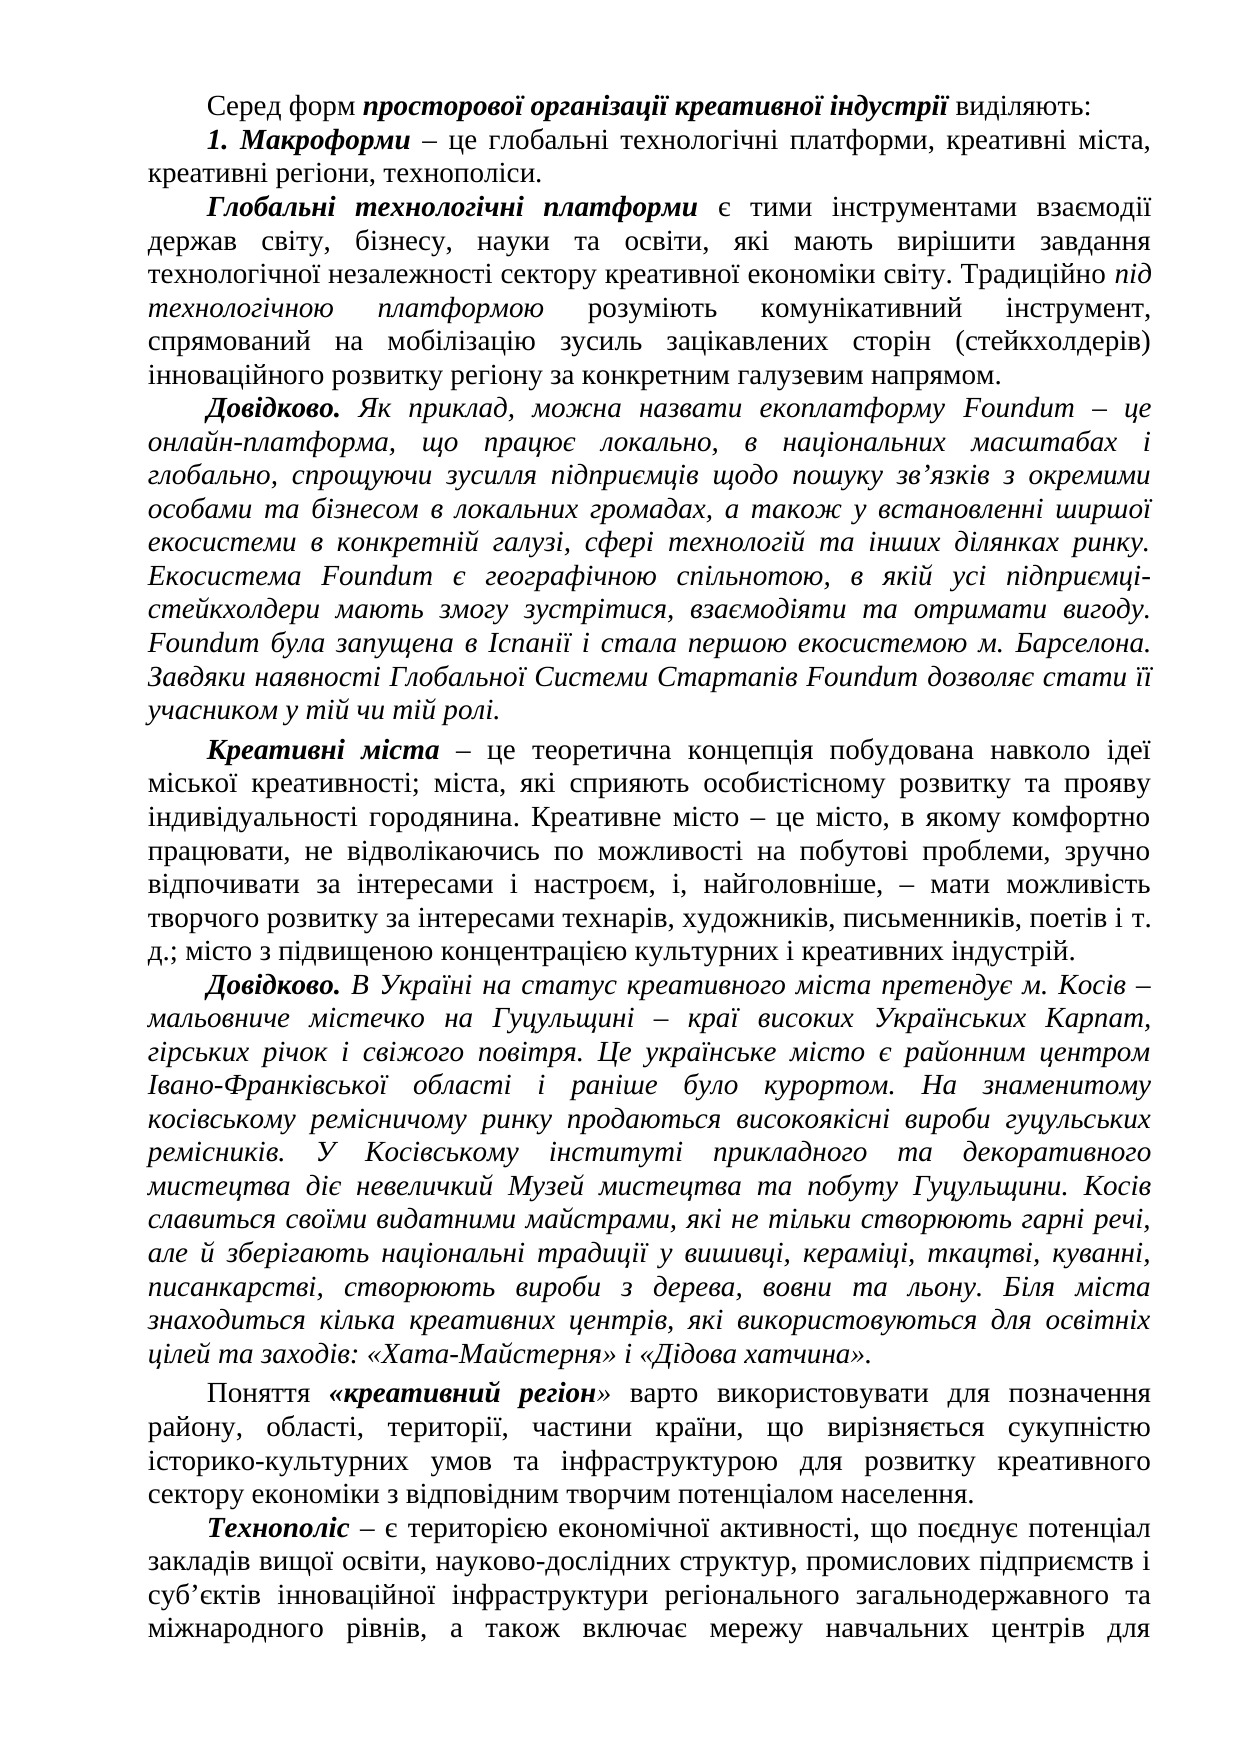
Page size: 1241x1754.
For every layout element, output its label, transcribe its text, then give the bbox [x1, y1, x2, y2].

text Глобальні технологічні платформи є тими інструментами взаємодії держав світу, бізнесу, науки та освіти, які мають вирішити завдання технологічної незалежності сектору креативної економіки світу. Традиційно під технологічною платформою розуміють комунікативний інструмент, спрямований на мобілізацію зусиль зацікавлених сторін (стейкхолдерів) інноваційного розвитку регіону за конкретним галузевим напрямом. [148, 189, 1152, 390]
text Креативні міста – це теоретична концепція побудована навколо ідеї міської креативності; міста, які сприяють особистісному розвитку та прояву індивідуальності городянина. Креативне місто – це місто, в якому комфортно працювати, не відволікаючись по можливості на побутові проблеми, зручно відпочивати за інтересами і настроєм, і, найголовніше, – мати можливість творчого розвитку за інтересами технарів, художників, письменників, поетів і т. д.; місто з підвищеною концентрацією культурних і креативних індустрій. [148, 732, 1152, 967]
text Серед форм просторової організації креативної індустрії виділяють: [148, 88, 1152, 122]
text 1. Макроформи – це глобальні технологічні платформи, креативні міста, креативні регіони, технополіси. [148, 122, 1152, 189]
text Довідково. В Україні на статус креативного міста претендує м. Косів – мальовниче містечко на Гуцульщині – краї високих Українських Карпат, гірських річок і свіжого повітря. Це українське місто є районним центром Івано-Франківської області і раніше було курортом. На знаменитому косівському ремісничому ринку продаються високоякісні вироби гуцульських ремісників. У Косівському інституті прикладного та декоративного мистецтва діє невеличкий Музей мистецтва та побуту Гуцульщини. Косів славиться своїми видатними майстрами, які не тільки створюють гарні речі, але й зберігають національні традиції у вишивці, кераміці, ткацтві, куванні, писанкарстві, створюють вироби з дерева, вовни та льону. Біля міста знаходиться кілька креативних центрів, які використовуються для освітніх цілей та заходів: «Хата-Майстерня» і «Дідова хатчина». [148, 967, 1152, 1369]
text Поняття «креативний регіон» варто використовувати для позначення району, області, території, частини країни, що вирізняється сукупністю історико-культурних умов та інфраструктурою для розвитку креативного сектору економіки з відповідним творчим потенціалом населення. [148, 1376, 1152, 1510]
text Довідково. Як приклад, можна назвати екоплатформу Foundum – це онлайн-платформа, що працює локально, в національних масштабах і глобально, спрощуючи зусилля підприємців щодо пошуку зв’язків з окремими особами та бізнесом в локальних громадах, а також у встановленні ширшої екосистеми в конкретній галузі, сфері технологій та інших ділянках ринку. Екосистема Foundum є географічною спільнотою, в якій усі підприємці-стейкхолдери мають змогу зустрітися, взаємодіяти та отримати вигоду. Foundum була запущена в Іспанії і стала першою екосистемою м. Барселона. Завдяки наявності Глобальної Системи Стартапів Foundum дозволяє стати її учасником у тій чи тій ролі. [148, 390, 1152, 726]
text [148, 1510, 1152, 1644]
